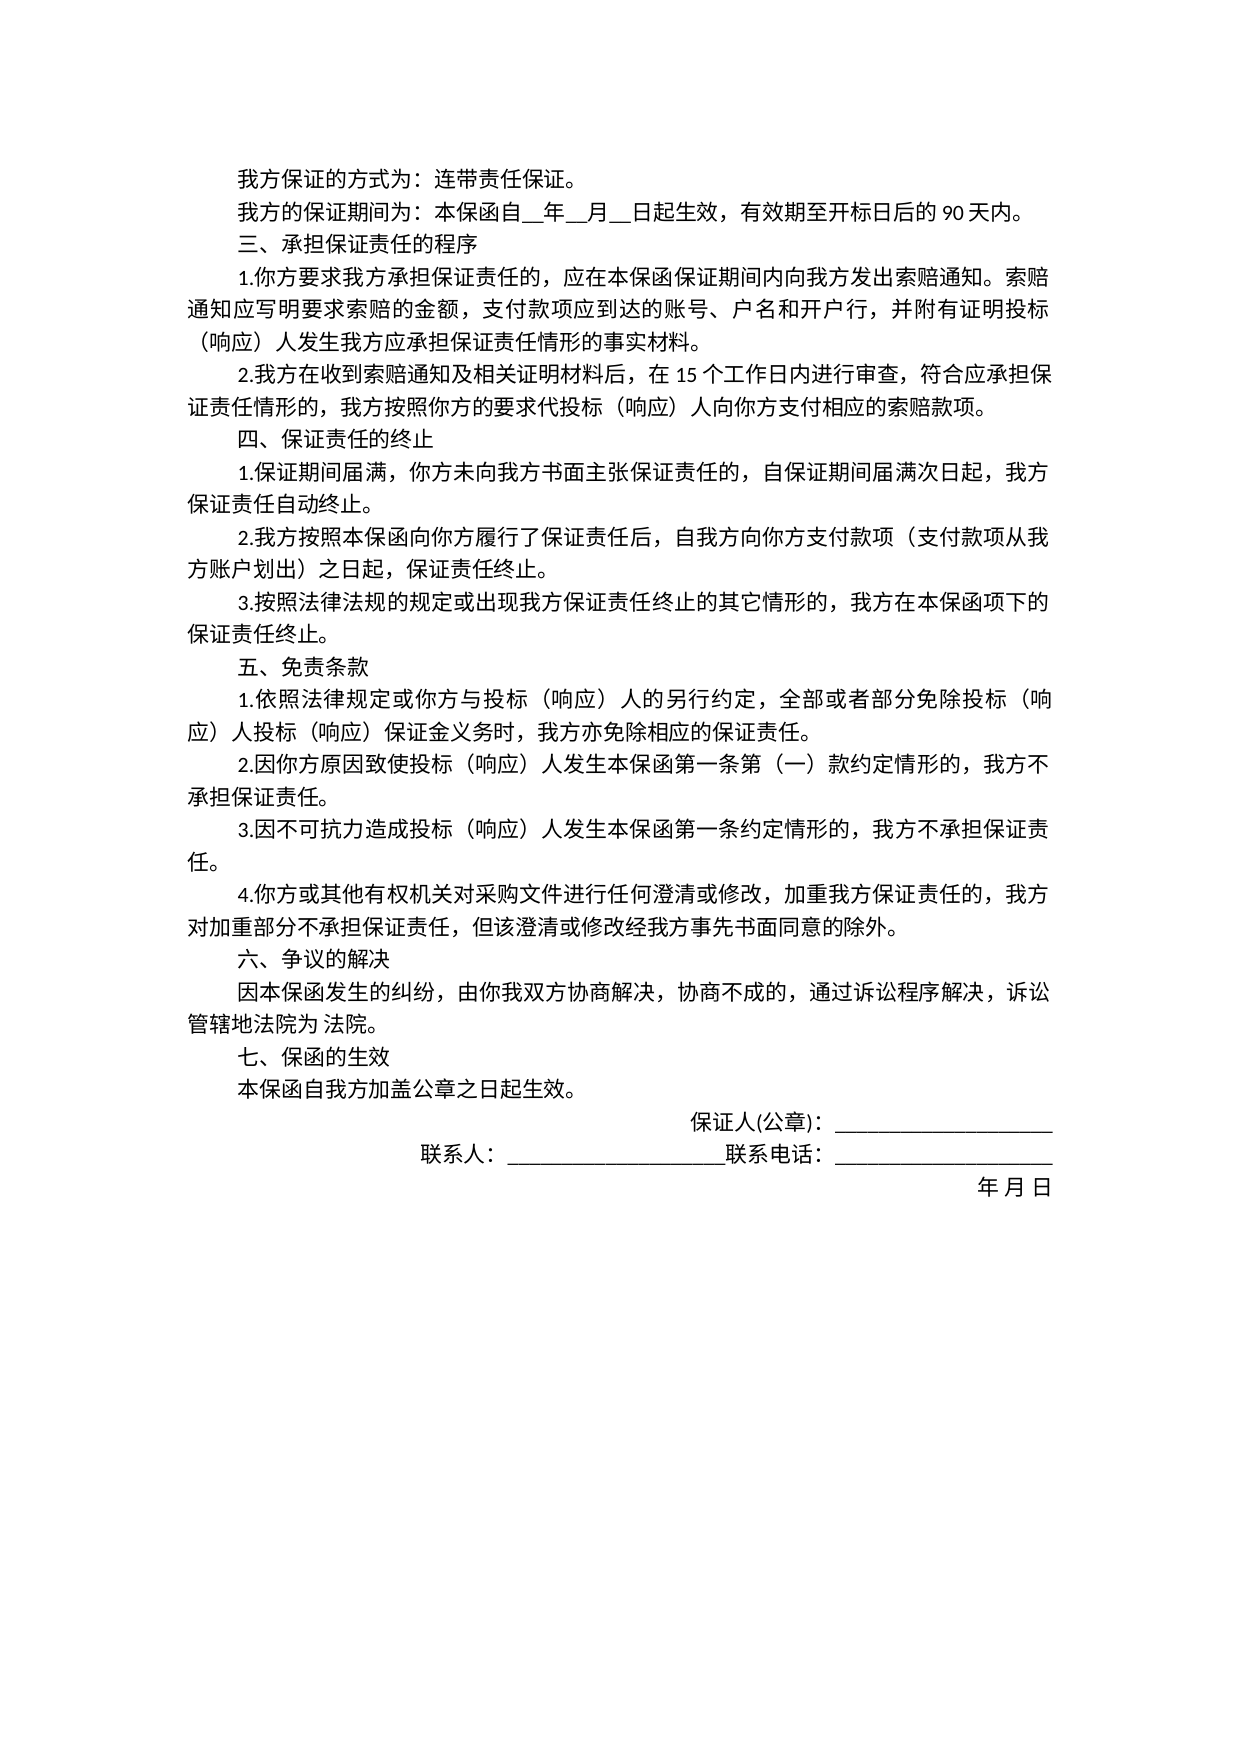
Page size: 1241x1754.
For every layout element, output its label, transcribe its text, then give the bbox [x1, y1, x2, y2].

text 1.依照法律规定或你方与投标（响应）人的另行约定，全部或者部分免除投标（响应）人投标（响应）保证金义务时，我方亦免除相应的保证责任。 [187, 682, 1053, 747]
text 六、争议的解决 [187, 942, 1053, 974]
text 2.因你方原因致使投标（响应）人发生本保函第一条第（一）款约定情形的，我方不承担保证责任。 [187, 747, 1053, 812]
text 保证人(公章)：____________________ [187, 1104, 1053, 1137]
text 我方的保证期间为：本保函自__年__月__日起生效，有效期至开标日后的90天内。 [187, 194, 1053, 227]
text 3.因不可抗力造成投标（响应）人发生本保函第一条约定情形的，我方不承担保证责任。 [187, 812, 1053, 877]
text 4.你方或其他有权机关对采购文件进行任何澄清或修改，加重我方保证责任的，我方对加重部分不承担保证责任，但该澄清或修改经我方事先书面同意的除外。 [187, 877, 1053, 942]
text 2.我方按照本保函向你方履行了保证责任后，自我方向你方支付款项（支付款项从我方账户划出）之日起，保证责任终止。 [187, 519, 1053, 584]
text 本保函自我方加盖公章之日起生效。 [187, 1072, 1053, 1104]
text 三、承担保证责任的程序 [187, 227, 1053, 259]
text 五、免责条款 [187, 649, 1053, 682]
text 年 月 日 [187, 1169, 1053, 1202]
text 四、保证责任的终止 [187, 422, 1053, 454]
text 2.我方在收到索赔通知及相关证明材料后，在15个工作日内进行审查，符合应承担保证责任情形的，我方按照你方的要求代投标（响应）人向你方支付相应的索赔款项。 [187, 357, 1053, 422]
text 因本保函发生的纠纷，由你我双方协商解决，协商不成的，通过诉讼程序解决，诉讼管辖地法院为 法院。 [187, 974, 1053, 1039]
text 1.保证期间届满，你方未向我方书面主张保证责任的，自保证期间届满次日起，我方保证责任自动终止。 [187, 454, 1053, 519]
text 3.按照法律法规的规定或出现我方保证责任终止的其它情形的，我方在本保函项下的保证责任终止。 [187, 584, 1053, 649]
text 七、保函的生效 [187, 1039, 1053, 1072]
text 我方保证的方式为：连带责任保证。 [187, 162, 1053, 194]
text 1.你方要求我方承担保证责任的，应在本保函保证期间内向我方发出索赔通知。索赔通知应写明要求索赔的金额，支付款项应到达的账号、户名和开户行，并附有证明投标（响应）人发生我方应承担保证责任情形的事实材料。 [187, 259, 1053, 357]
text 联系人：____________________联系电话：____________________ [187, 1137, 1053, 1169]
